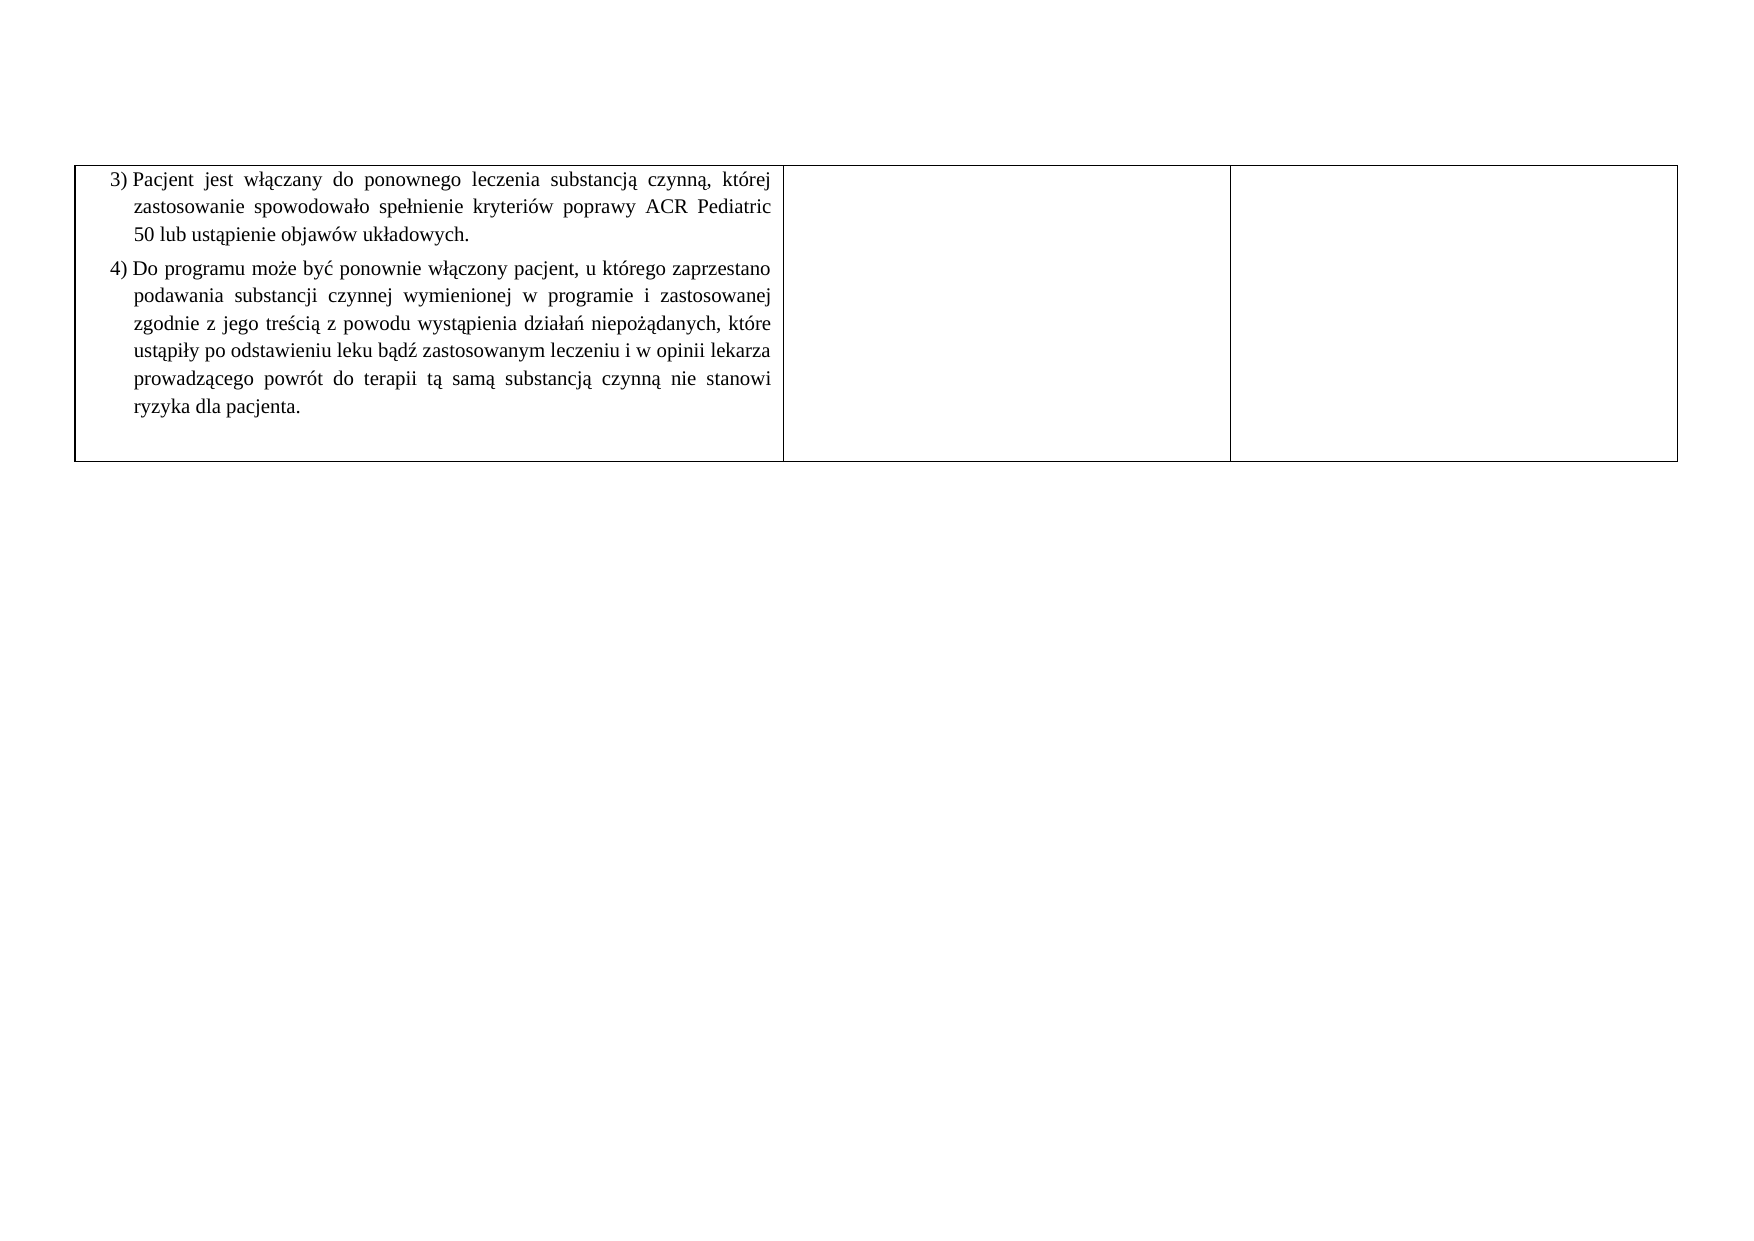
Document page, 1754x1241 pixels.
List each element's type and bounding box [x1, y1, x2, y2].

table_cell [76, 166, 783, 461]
table_cell [1231, 166, 1677, 461]
table_cell [784, 166, 1230, 461]
